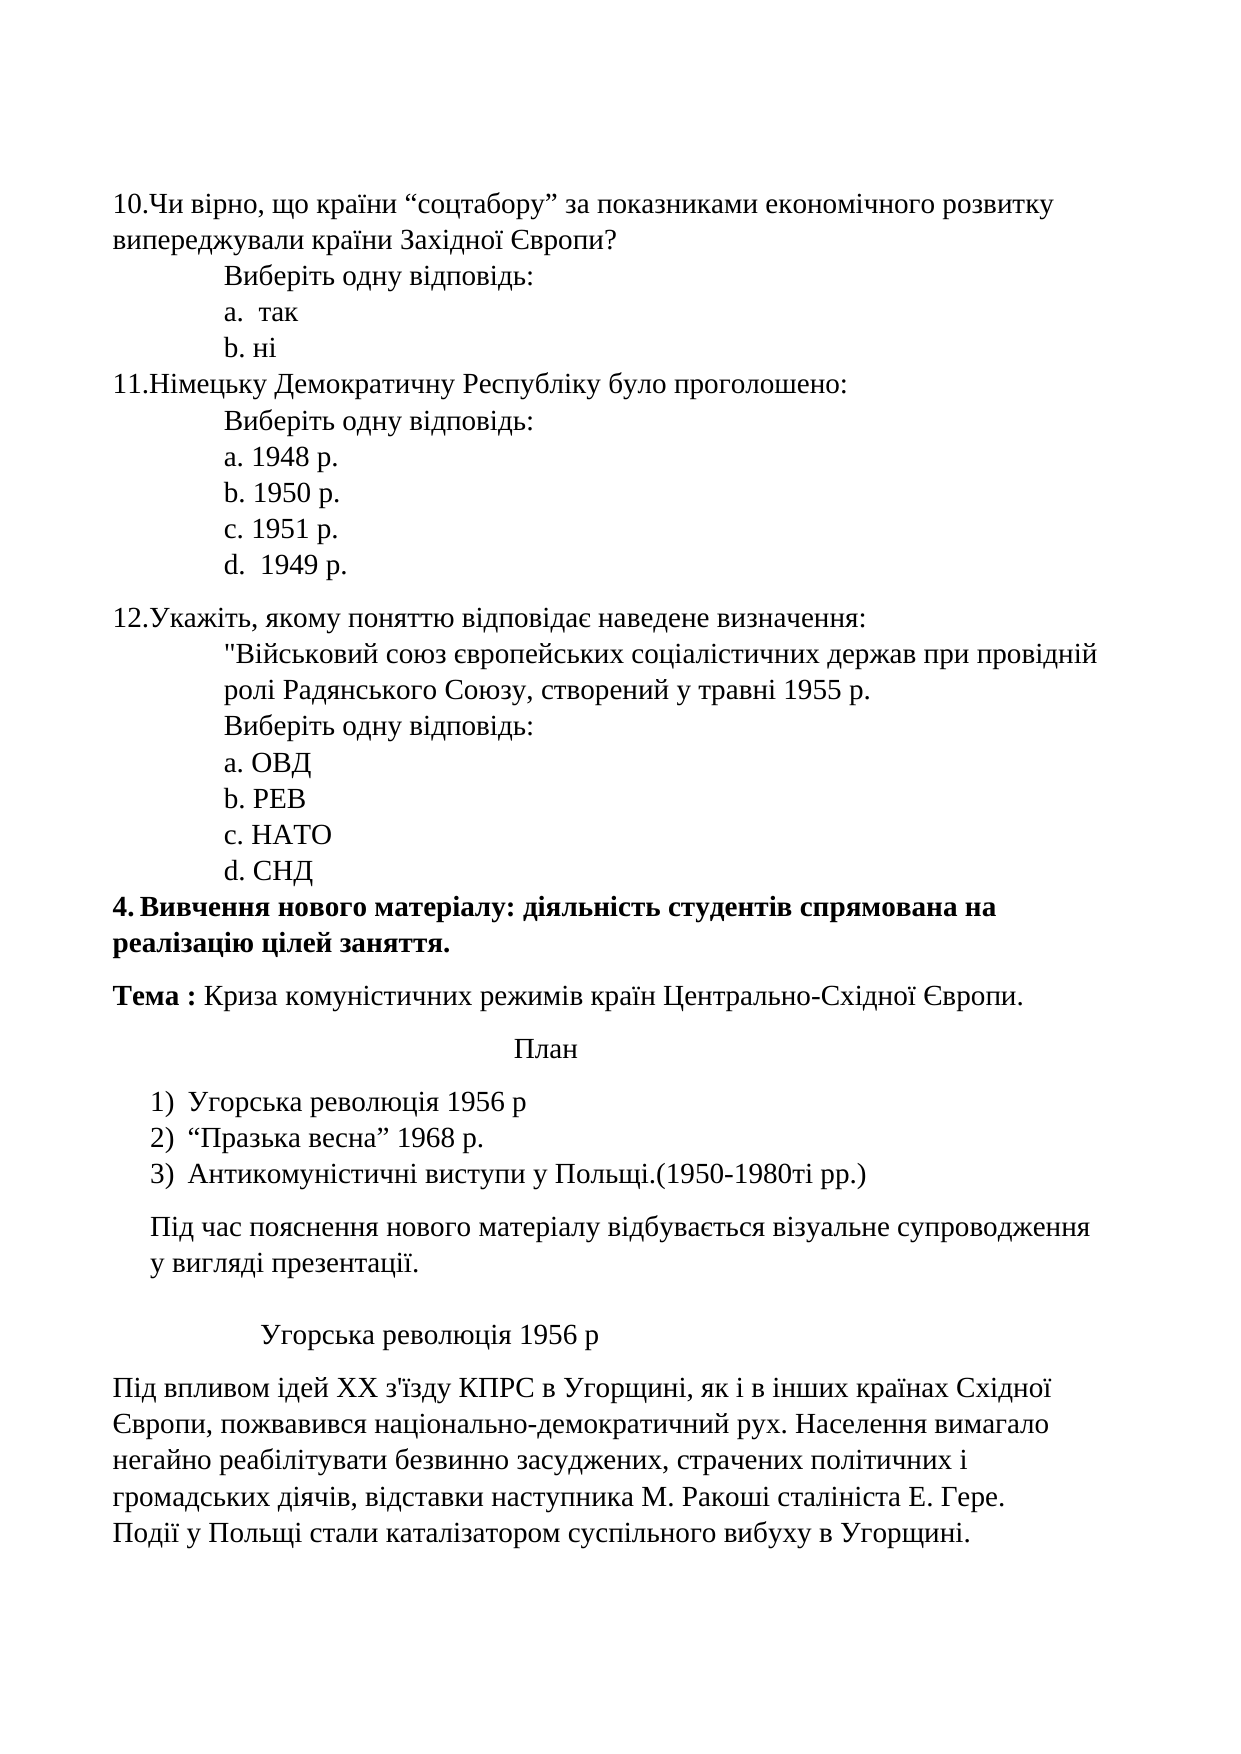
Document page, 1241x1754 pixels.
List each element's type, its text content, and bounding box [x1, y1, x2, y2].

text Події у Польщі стали каталізатором суспільного вибуху в Угорщині. [112, 1515, 1128, 1548]
text Під час пояснення нового матеріалу відбувається візуальне супроводження [150, 1209, 1128, 1242]
text Тема : Криза комуністичних режимів країн Центрально-Східної Європи. [112, 978, 1128, 1012]
list d. 1949 р. [223, 547, 1128, 581]
list b. ні [223, 330, 1128, 364]
list Угорська революція 1956 р [187, 1317, 1128, 1351]
list a. так [223, 294, 1128, 328]
text 12.Укажіть, якому поняттю відповідає наведене визначення: [112, 600, 1128, 634]
list Антикомуністичні виступи у Польщі.(1950-1980ті рр.) [150, 1156, 1128, 1190]
text План [112, 1031, 1128, 1064]
list b. РЕВ [223, 781, 1128, 814]
list a. ОВД [223, 745, 1128, 778]
list c. 1951 р. [223, 511, 1128, 545]
list Угорська революція 1956 р [150, 1084, 1128, 1117]
text 4. Вивчення нового матеріалу: діяльність студентів спрямована на реалізацію цілей заняття. [112, 889, 1128, 959]
list c. НАТО [223, 817, 1128, 851]
text 11.Німецьку Демократичну Республіку було проголошено: [112, 367, 1128, 400]
text у вигляді презентації. [150, 1245, 1128, 1279]
list Виберіть одну відповідь: [223, 258, 1128, 292]
list b. 1950 р. [223, 475, 1128, 508]
list “Празька весна” 1968 р. [150, 1120, 1128, 1153]
list Виберіть одну відповідь: [223, 708, 1128, 742]
list "Військовий союз європейських соціалістичних держав при провідній ролі Радянського Союзу, створений у травні 1955 р. [223, 636, 1128, 706]
text 10.Чи вірно, що країни “соцтабору” за показниками економічного розвитку випереджували країни Західної Європи? [112, 186, 1128, 256]
list Виберіть одну відповідь: [223, 403, 1128, 436]
list a. 1948 р. [223, 439, 1128, 472]
text Під впливом ідей XX з'їзду КПРС в Угорщині, як і в інших країнах Східної Європи, пожвавився національно-демократичний рух. Населення вимагало негайно реабілітувати безвинно засуджених, страчених політичних і громадських діячів, відставки наступника М. Ракоші сталініста Е. Гере. [112, 1370, 1128, 1512]
list d. СНД [223, 853, 1128, 887]
